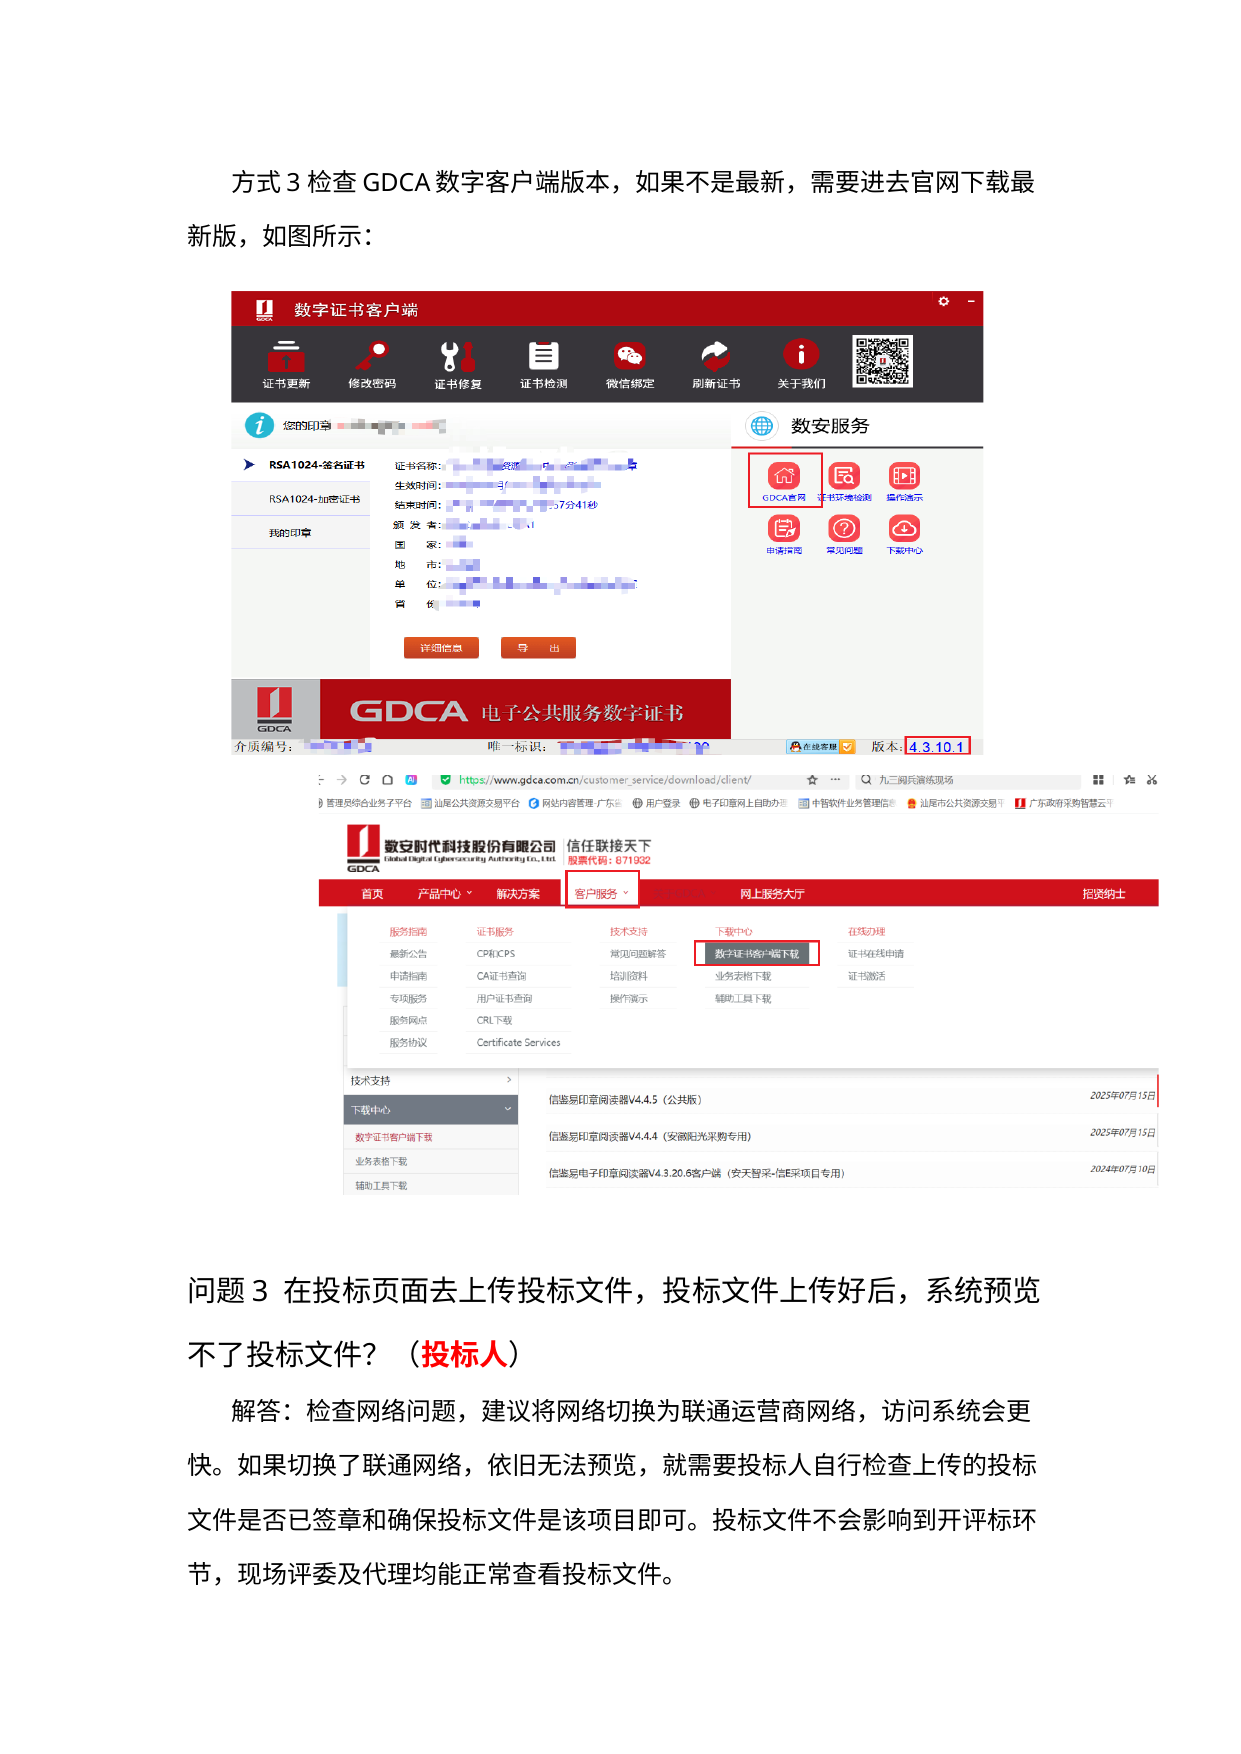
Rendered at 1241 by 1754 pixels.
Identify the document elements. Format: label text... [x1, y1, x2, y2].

picture [231, 291, 984, 755]
picture [318, 775, 1159, 1195]
text 问题3 在投标页面去上传投标文件，投标文件上传好后，系统预览不了投标文件？（投标人） 解答：检查网络问题，建议将网络切换为联通运营商网络，访问系统会更快。如果切换了联通网络，依旧无法预览，就需要投标人自行检查上传的投标文件是否已签章和确保投标文件是该项目即可。投标文件不会影响到开评标环节，现场评委及代理均能正常查看投标文件。 [187, 1267, 1053, 1591]
text 方式3 检查GDCA数字客户端版本，如果不是最新，需要进去官网下载最新版，如图所示： [187, 162, 1053, 253]
